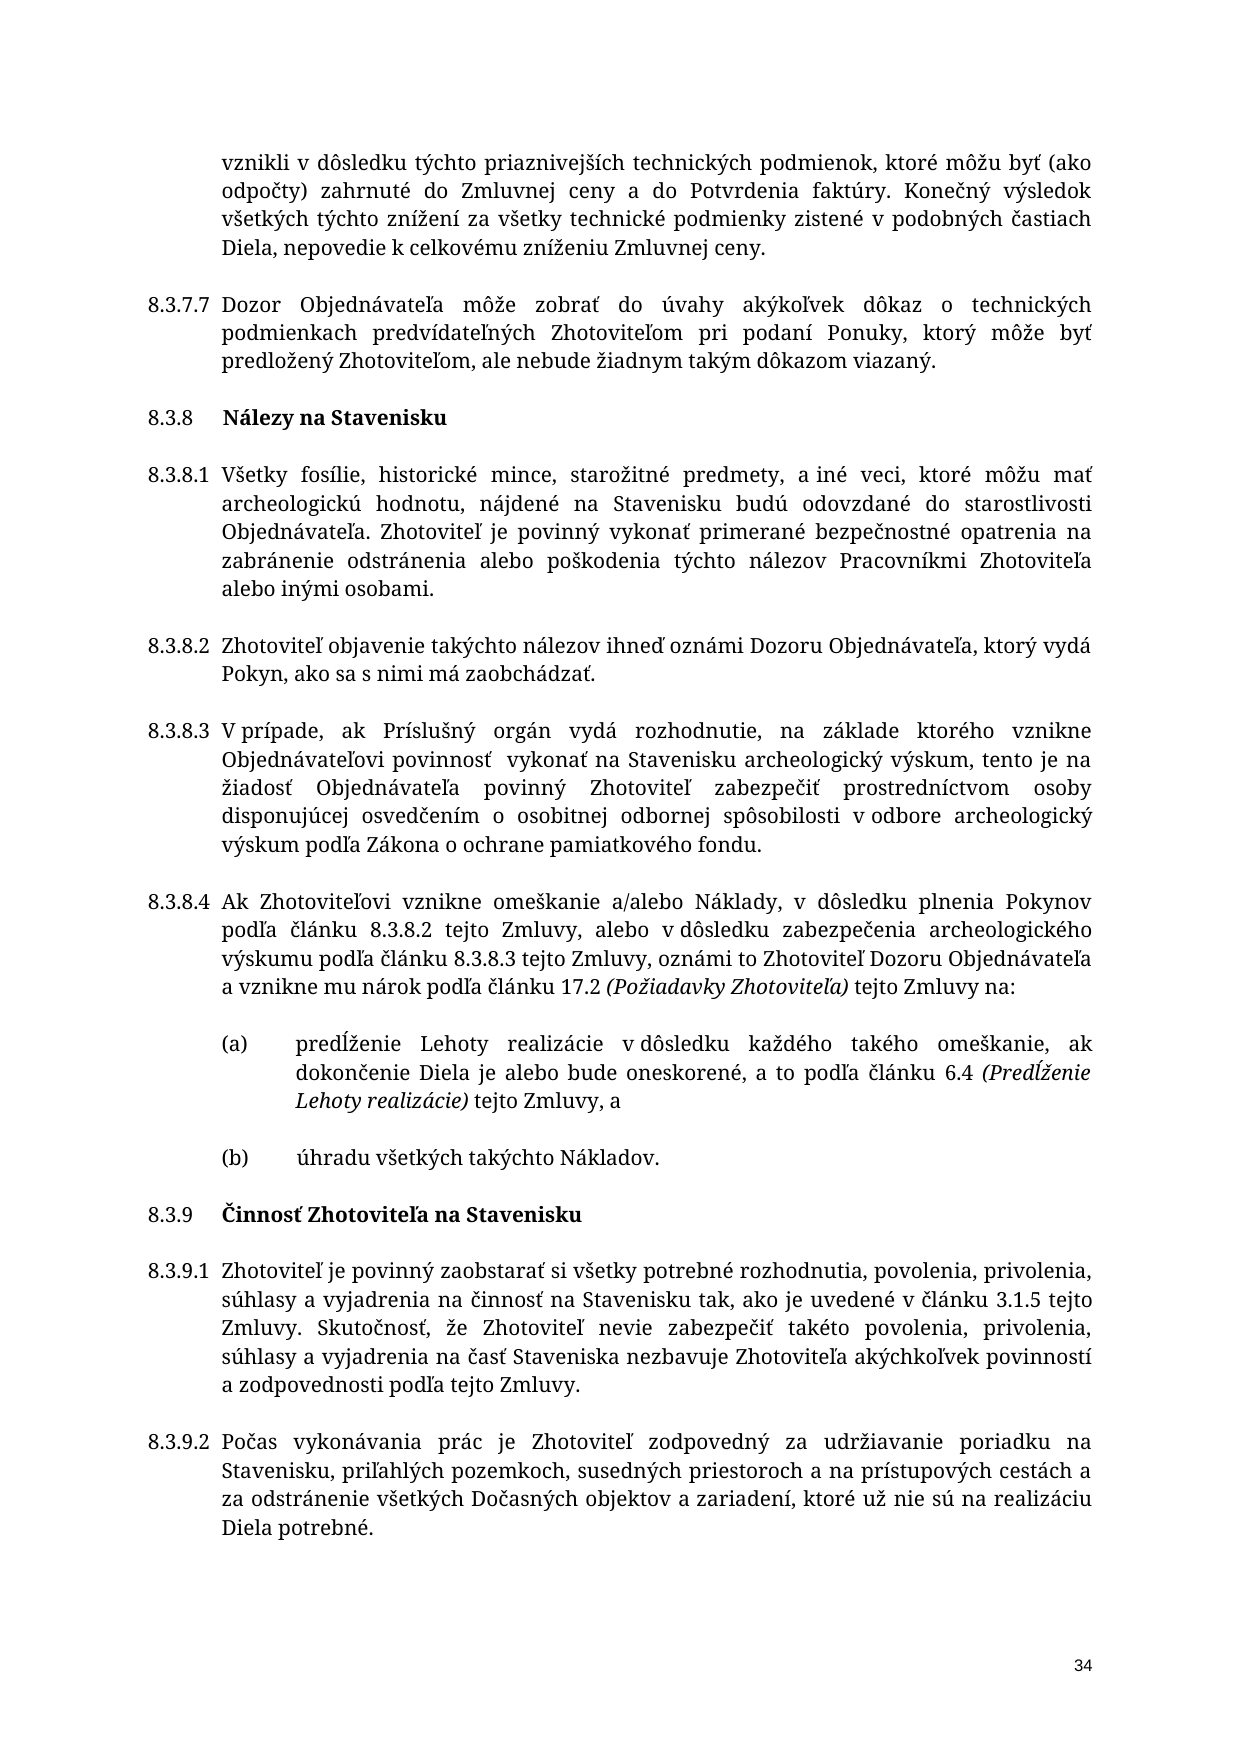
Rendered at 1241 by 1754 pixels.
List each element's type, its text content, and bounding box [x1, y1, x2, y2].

list Počas vykonávania prác je Zhotoviteľ zodpovedný za udržiavanie poriadku na Stavenisku, priľahlých pozemkoch, susedných priestoroch a na prístupových cestách a za odstránenie všetkých Dočasných objektov a zariadení, ktoré už nie sú na realizáciu Diela potrebné. [148, 1427, 1093, 1541]
list Všetky fosílie, historické mince, starožitné predmety, a iné veci, ktoré môžu mať archeologickú hodnotu, nájdené na Stavenisku budú odovzdané do starostlivosti Objednávateľa. Zhotoviteľ je povinný vykonať primerané bezpečnostné opatrenia na zabránenie odstránenia alebo poškodenia týchto nálezov Pracovníkmi Zhotoviteľa alebo inými osobami. [148, 460, 1093, 603]
list Činnosť Zhotoviteľa na Stavenisku [148, 1200, 1093, 1228]
list Nálezy na Stavenisku [148, 403, 1093, 432]
list Dozor Objednávateľa môže zobrať do úvahy akýkoľvek dôkaz o technických podmienkach predvídateľných Zhotoviteľom pri podaní Ponuky, ktorý môže byť predložený Zhotoviteľom, ale nebude žiadnym takým dôkazom viazaný. [148, 290, 1093, 375]
list Zhotoviteľ objavenie takýchto nálezov ihneď oznámi Dozoru Objednávateľa, ktorý vydá Pokyn, ako sa s nimi má zaobchádzať. [148, 631, 1093, 688]
list úhradu všetkých takýchto Nákladov. [221, 1143, 1093, 1171]
list predĺženie Lehoty realizácie v dôsledku každého takého omeškanie, ak dokončenie Diela je alebo bude oneskorené, a to podľa článku 6.4 (Predĺženie Lehoty realizácie) tejto Zmluvy, a [221, 1029, 1093, 1114]
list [148, 148, 1093, 261]
list Zhotoviteľ je povinný zaobstarať si všetky potrebné rozhodnutia, povolenia, privolenia, súhlasy a vyjadrenia na činnosť na Stavenisku tak, ako je uvedené v článku 3.1.5 tejto Zmluvy. Skutočnosť, že Zhotoviteľ nevie zabezpečiť takéto povolenia, privolenia, súhlasy a vyjadrenia na časť Staveniska nezbavuje Zhotoviteľa akýchkoľvek povinností a zodpovednosti podľa tejto Zmluvy. [148, 1257, 1093, 1399]
list Ak Zhotoviteľovi vznikne omeškanie a/alebo Náklady, v dôsledku plnenia Pokynov podľa článku 8.3.8.2 tejto Zmluvy, alebo v dôsledku zabezpečenia archeologického výskumu podľa článku 8.3.8.3 tejto Zmluvy, oznámi to Zhotoviteľ Dozoru Objednávateľa a vznikne mu nárok podľa článku 17.2 (Požiadavky Zhotoviteľa) tejto Zmluvy na: [148, 887, 1093, 1001]
list V prípade, ak Príslušný orgán vydá rozhodnutie, na základe ktorého vznikne Objednávateľovi povinnosť vykonať na Stavenisku archeologický výskum, tento je na žiadosť Objednávateľa povinný Zhotoviteľ zabezpečiť prostredníctvom osoby disponujúcej osvedčením o osobitnej odbornej spôsobilosti v odbore archeologický výskum podľa Zákona o ochrane pamiatkového fondu. [148, 716, 1093, 858]
